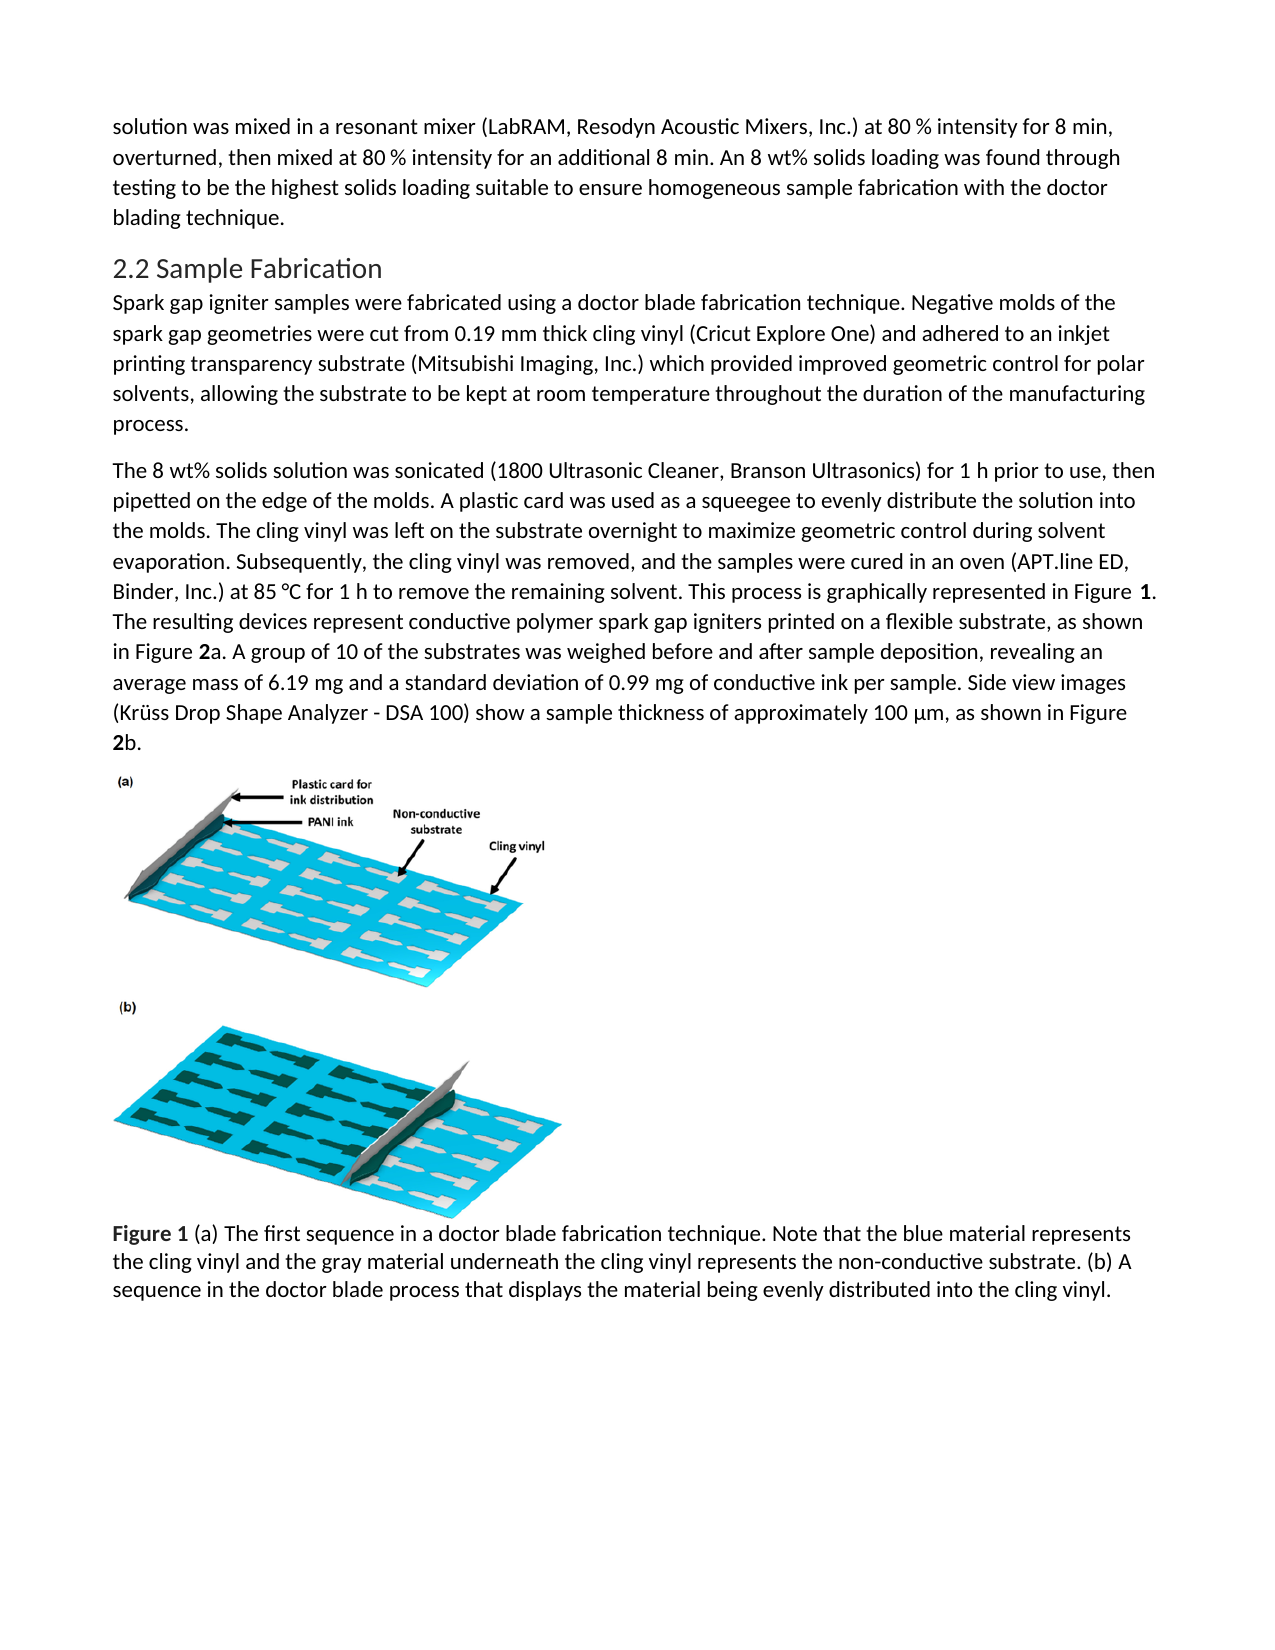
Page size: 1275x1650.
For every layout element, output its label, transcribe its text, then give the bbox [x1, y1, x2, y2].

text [112, 112, 1162, 231]
picture [112, 775, 563, 1219]
text Figure 1 (a) The first sequence in a doctor blade fabrication technique. Note that the blue material represents the cling vinyl and the gray material underneath the cling vinyl represents the non-conductive substrate. (b) A sequence in the doctor blade process that displays the material being evenly distributed into the cling vinyl. [112, 1219, 1162, 1303]
text Spark gap igniter samples were fabricated using a doctor blade fabrication technique. Negative molds of the spark gap geometries were cut from 0.19 mm thick cling vinyl (Cricut Explore One) and adhered to an inkjet printing transparency substrate (Mitsubishi Imaging, Inc.) which provided improved geometric control for polar solvents, allowing the substrate to be kept at room temperature throughout the duration of the manufacturing process. [112, 288, 1162, 437]
text The 8 wt% solids solution was sonicated (1800 Ultrasonic Cleaner, Branson Ultrasonics) for 1 h prior to use, then pipetted on the edge of the molds. A plastic card was used as a squeegee to evenly distribute the solution into the molds. The cling vinyl was left on the substrate overnight to maximize geometric control during solvent evaporation. Subsequently, the cling vinyl was removed, and the samples were cured in an oven (APT.line ED, Binder, Inc.) at 85 °C for 1 h to remove the remaining solvent. This process is graphically represented in Figure 1. The resulting devices represent conductive polymer spark gap igniters printed on a flexible substrate, as shown in Figure 2a. A group of 10 of the substrates was weighed before and after sample deposition, revealing an average mass of 6.19 mg and a standard deviation of 0.99 mg of conductive ink per sample. Side view images (Krüss Drop Shape Analyzer - DSA 100) show a sample thickness of approximately 100 μm, as shown in Figure 2b. [112, 456, 1162, 756]
subtitle 2.2 Sample Fabrication [112, 250, 1162, 286]
